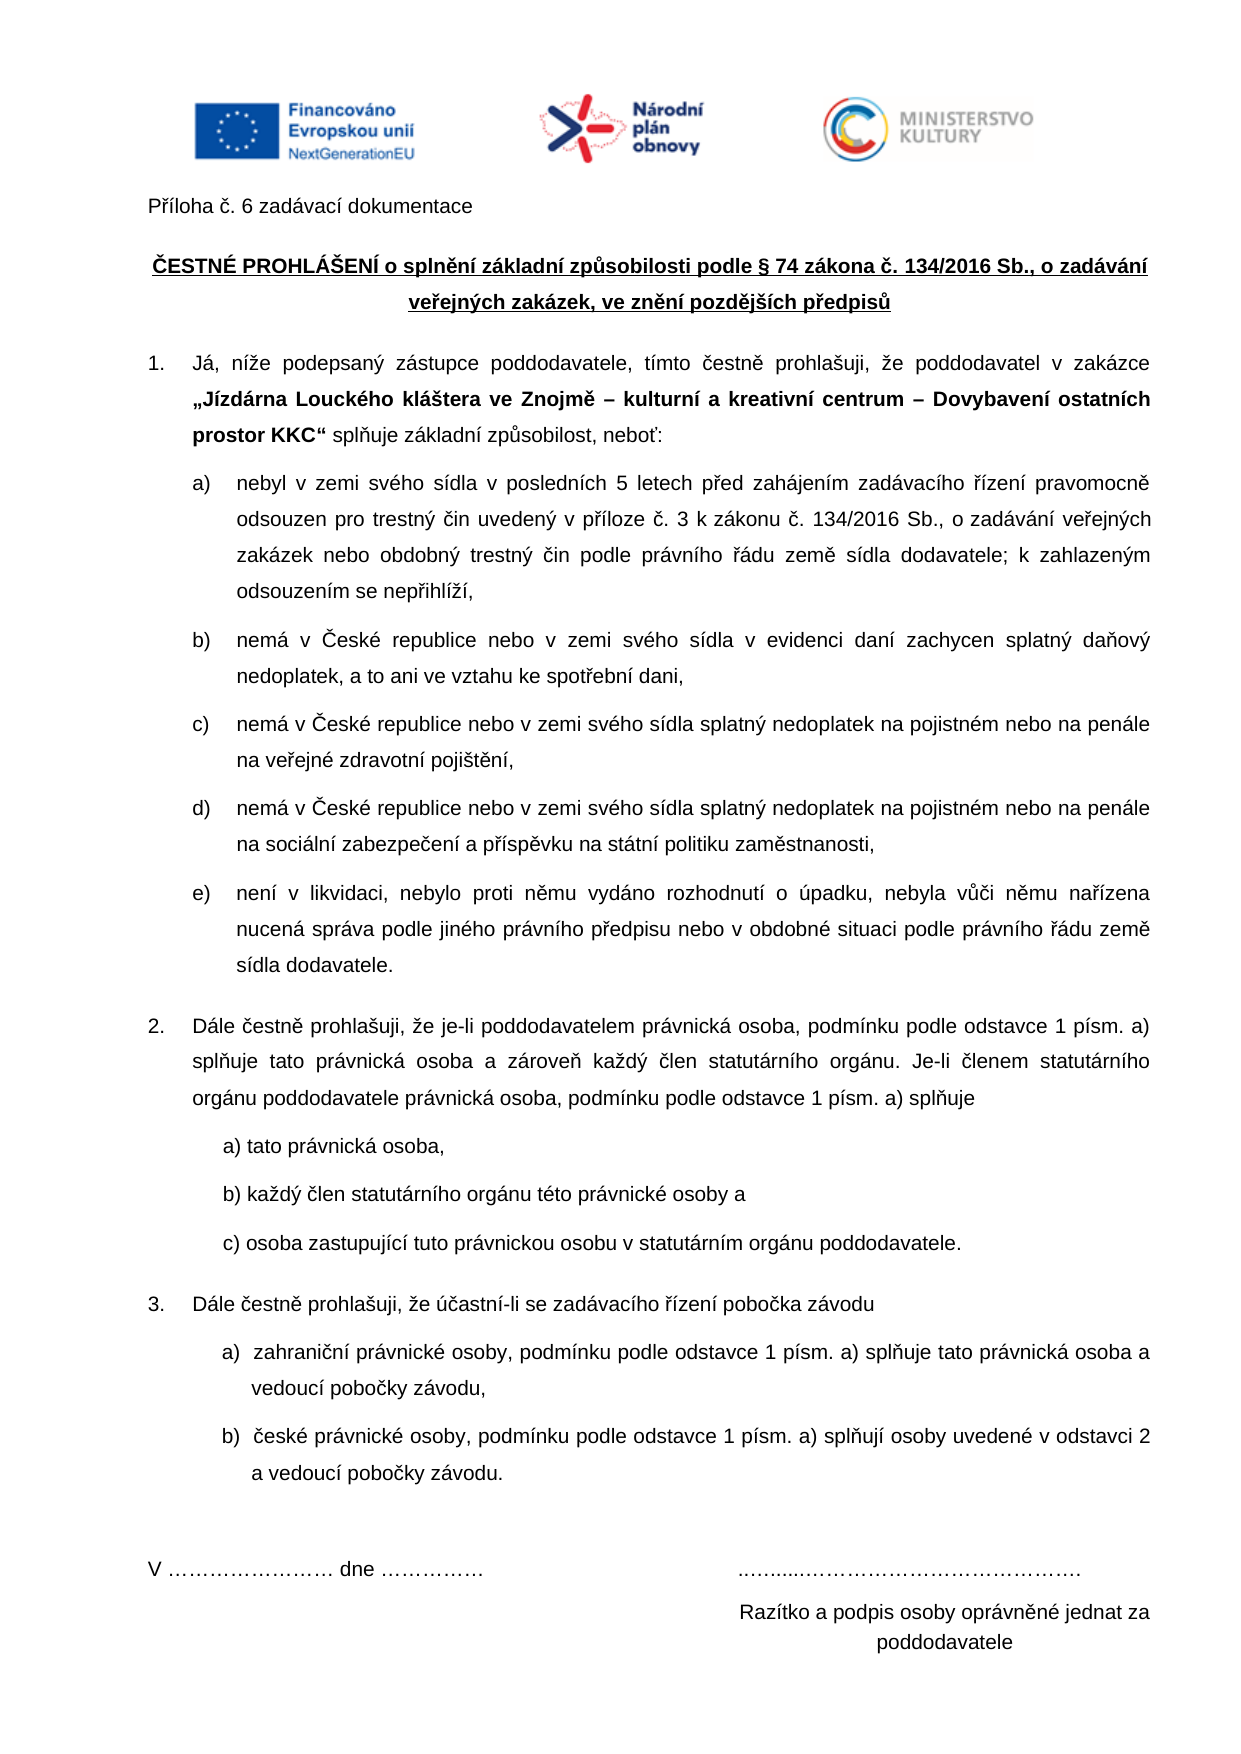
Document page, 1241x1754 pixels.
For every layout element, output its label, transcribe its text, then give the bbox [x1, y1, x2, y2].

text ČESTNÉ PROHLÁŠENÍ o splnění základní způsobilosti podle § 74 zákona č. 134/2016 Sb., o zadávání veřejných zakázek, ve znění pozdějších předpisů [148, 254, 1152, 314]
text b) české právnické osoby, podmínku podle odstavce 1 písm. a) splňují osoby uvedené v odstavci 2 a vedoucí pobočky závodu. [222, 1424, 1152, 1484]
list není v likvidaci, nebylo proti němu vydáno rozhodnutí o úpadku, nebyla vůči němu nařízena nucená správa podle jiného právního předpisu nebo v obdobné situaci podle právního řádu země sídla dodavatele. [192, 881, 1152, 976]
list nemá v České republice nebo v zemi svého sídla splatný nedoplatek na pojistném nebo na penále na veřejné zdravotní pojištění, [192, 712, 1152, 772]
list Já, níže podepsaný zástupce poddodavatele, tímto čestně prohlašuji, že poddodavatel v zakázce „Jízdárna Louckého kláštera ve Znojmě – kulturní a kreativní centrum – Dovybavení ostatních prostor KKC“ splňuje základní způsobilost, neboť: [148, 351, 1152, 447]
text Razítko a podpis osoby oprávněné jednat za poddodavatele [738, 1599, 1152, 1653]
text c) osoba zastupující tuto právnickou osobu v statutárním orgánu poddodavatele. [223, 1231, 1152, 1254]
text a) zahraniční právnické osoby, podmínku podle odstavce 1 písm. a) splňuje tato právnická osoba a vedoucí pobočky závodu, [222, 1340, 1152, 1400]
text b) každý člen statutárního orgánu této právnické osoby a [223, 1182, 1152, 1206]
text a) tato právnická osoba, [223, 1134, 1152, 1158]
list nemá v České republice nebo v zemi svého sídla v evidenci daní zachycen splatný daňový nedoplatek, a to ani ve vztahu ke spotřební dani, [192, 627, 1152, 687]
picture [147, 71, 1093, 188]
list Dále čestně prohlašuji, že účastní-li se zadávacího řízení pobočka závodu [148, 1292, 1152, 1316]
list nebyl v zemi svého sídla v posledních 5 letech před zahájením zadávacího řízení pravomocně odsouzen pro trestný čin uvedený v příloze č. 3 k zákonu č. 134/2016 Sb., o zadávání veřejných zakázek nebo obdobný trestný čin podle právního řádu země sídla dodavatele; k zahlazeným odsouzením se nepřihlíží, [192, 471, 1152, 603]
list Dále čestně prohlašuji, že je-li poddodavatelem právnická osoba, podmínku podle odstavce 1 písm. a) splňuje tato právnická osoba a zároveň každý člen statutárního orgánu. Je-li členem statutárního orgánu poddodavatele právnická osoba, podmínku podle odstavce 1 písm. a) splňuje [148, 1013, 1152, 1109]
list nemá v České republice nebo v zemi svého sídla splatný nedoplatek na pojistném nebo na penále na sociální zabezpečení a příspěvku na státní politiku zaměstnanosti, [192, 796, 1152, 856]
text V …………………… dne …………… ..…......…………………………………. [148, 1557, 1152, 1581]
